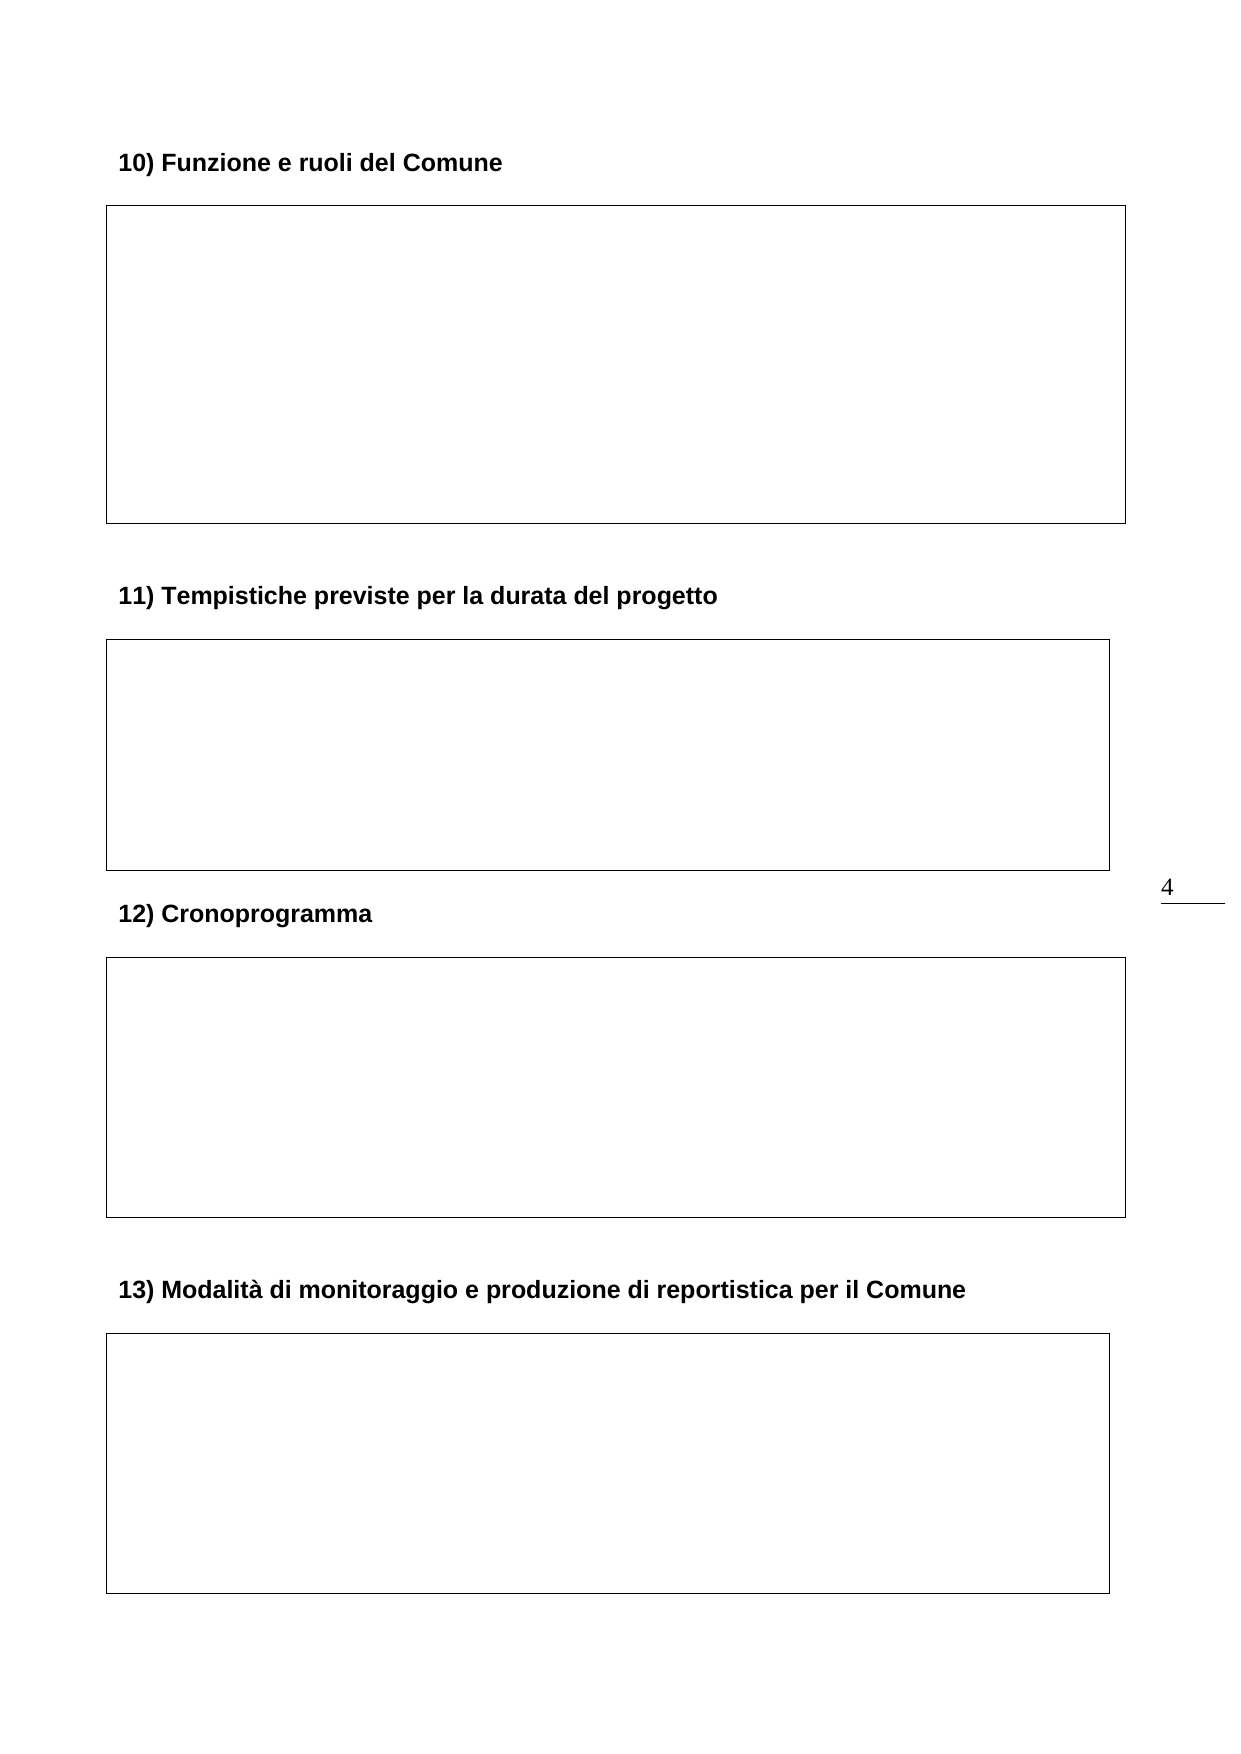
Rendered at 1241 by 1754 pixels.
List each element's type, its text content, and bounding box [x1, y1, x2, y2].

text 10) Funzione e ruoli del Comune [118, 148, 1122, 176]
text 12) Cronoprogramma [118, 899, 1122, 928]
text 13) Modalità di monitoraggio e produzione di reportistica per il Comune [118, 1275, 1122, 1304]
table_header [107, 1334, 1109, 1592]
table_header [107, 958, 1125, 1217]
table_header [107, 206, 1125, 522]
table_header [107, 640, 1109, 869]
text 11) Tempistiche previste per la durata del progetto [118, 581, 1122, 610]
